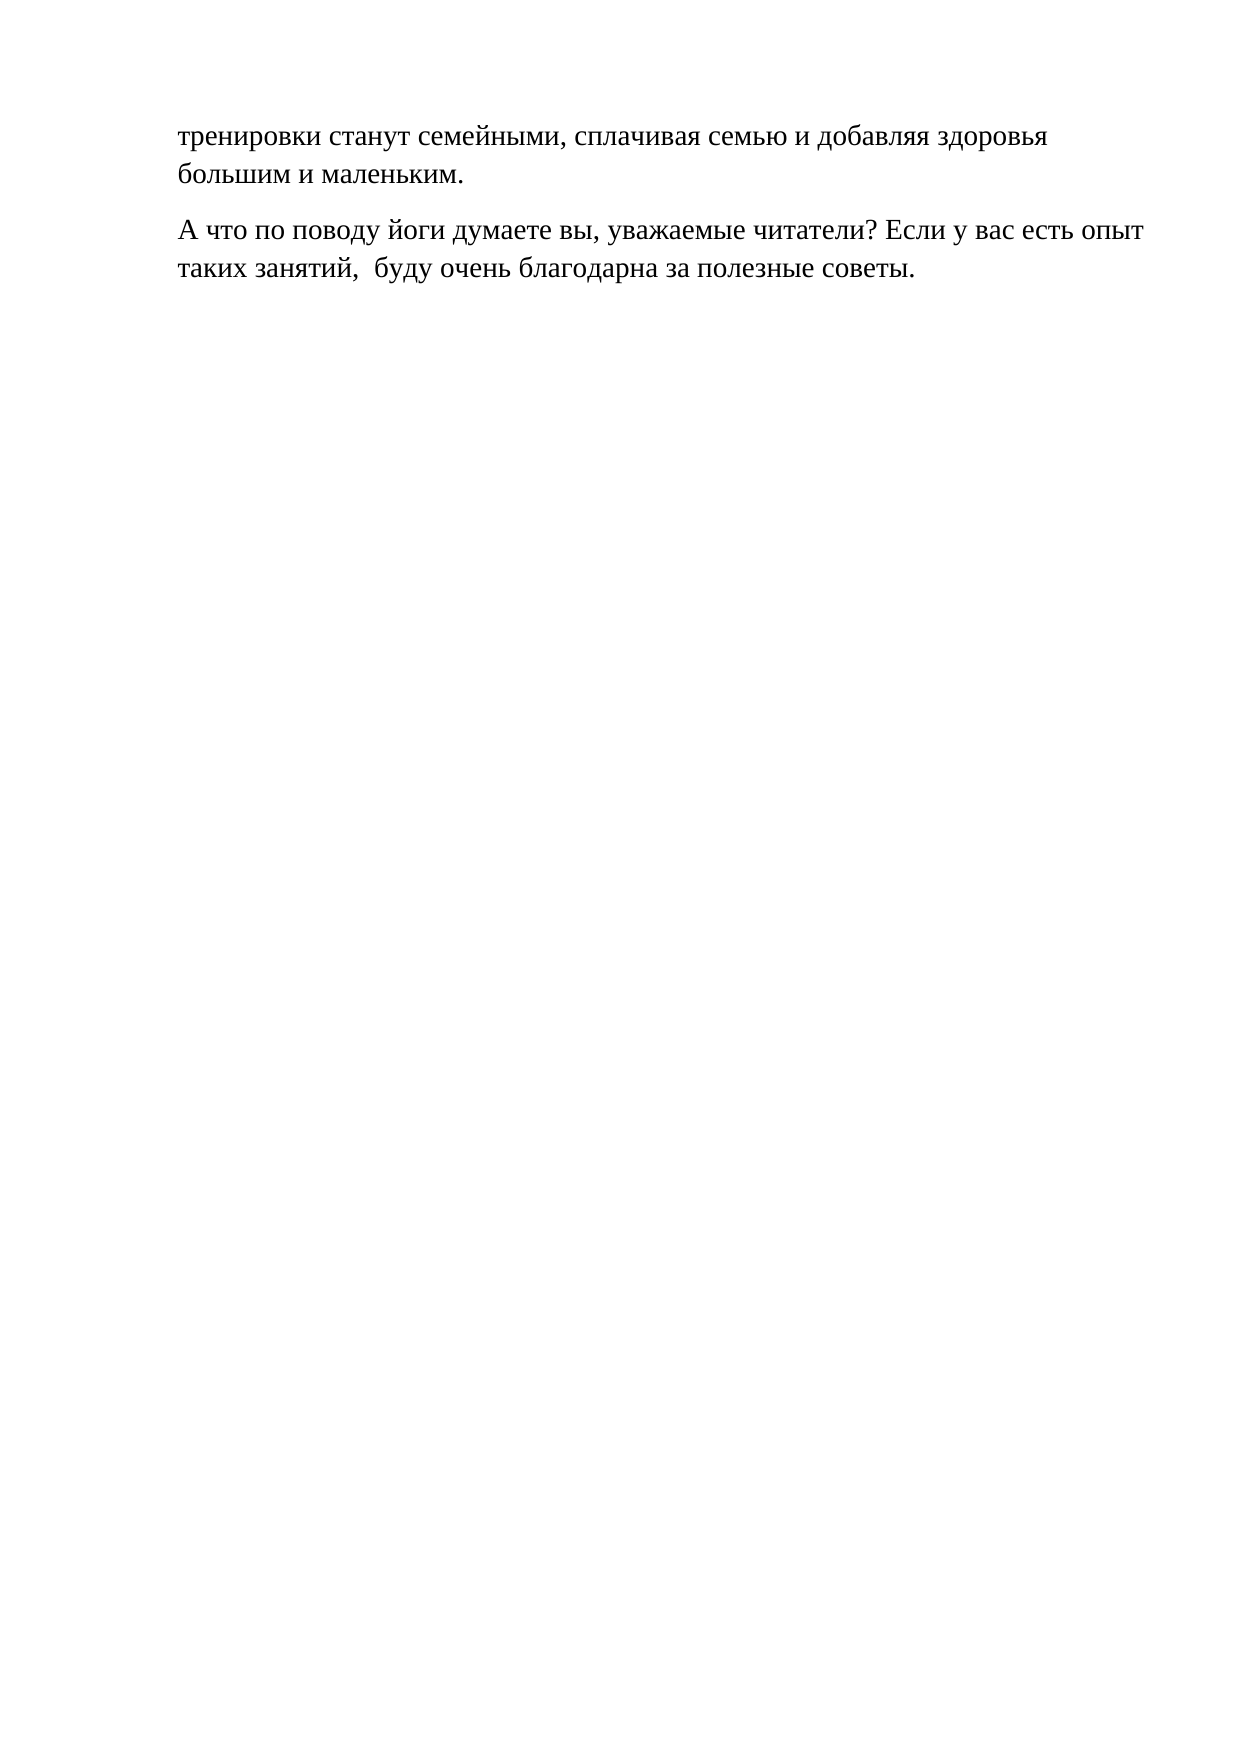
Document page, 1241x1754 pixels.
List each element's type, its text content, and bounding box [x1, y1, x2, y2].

text А что по поводу йоги думаете вы, уважаемые читатели? Если у вас есть опыт таких занятий, буду очень благодарна за полезные советы. [177, 212, 1152, 284]
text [177, 118, 1152, 190]
